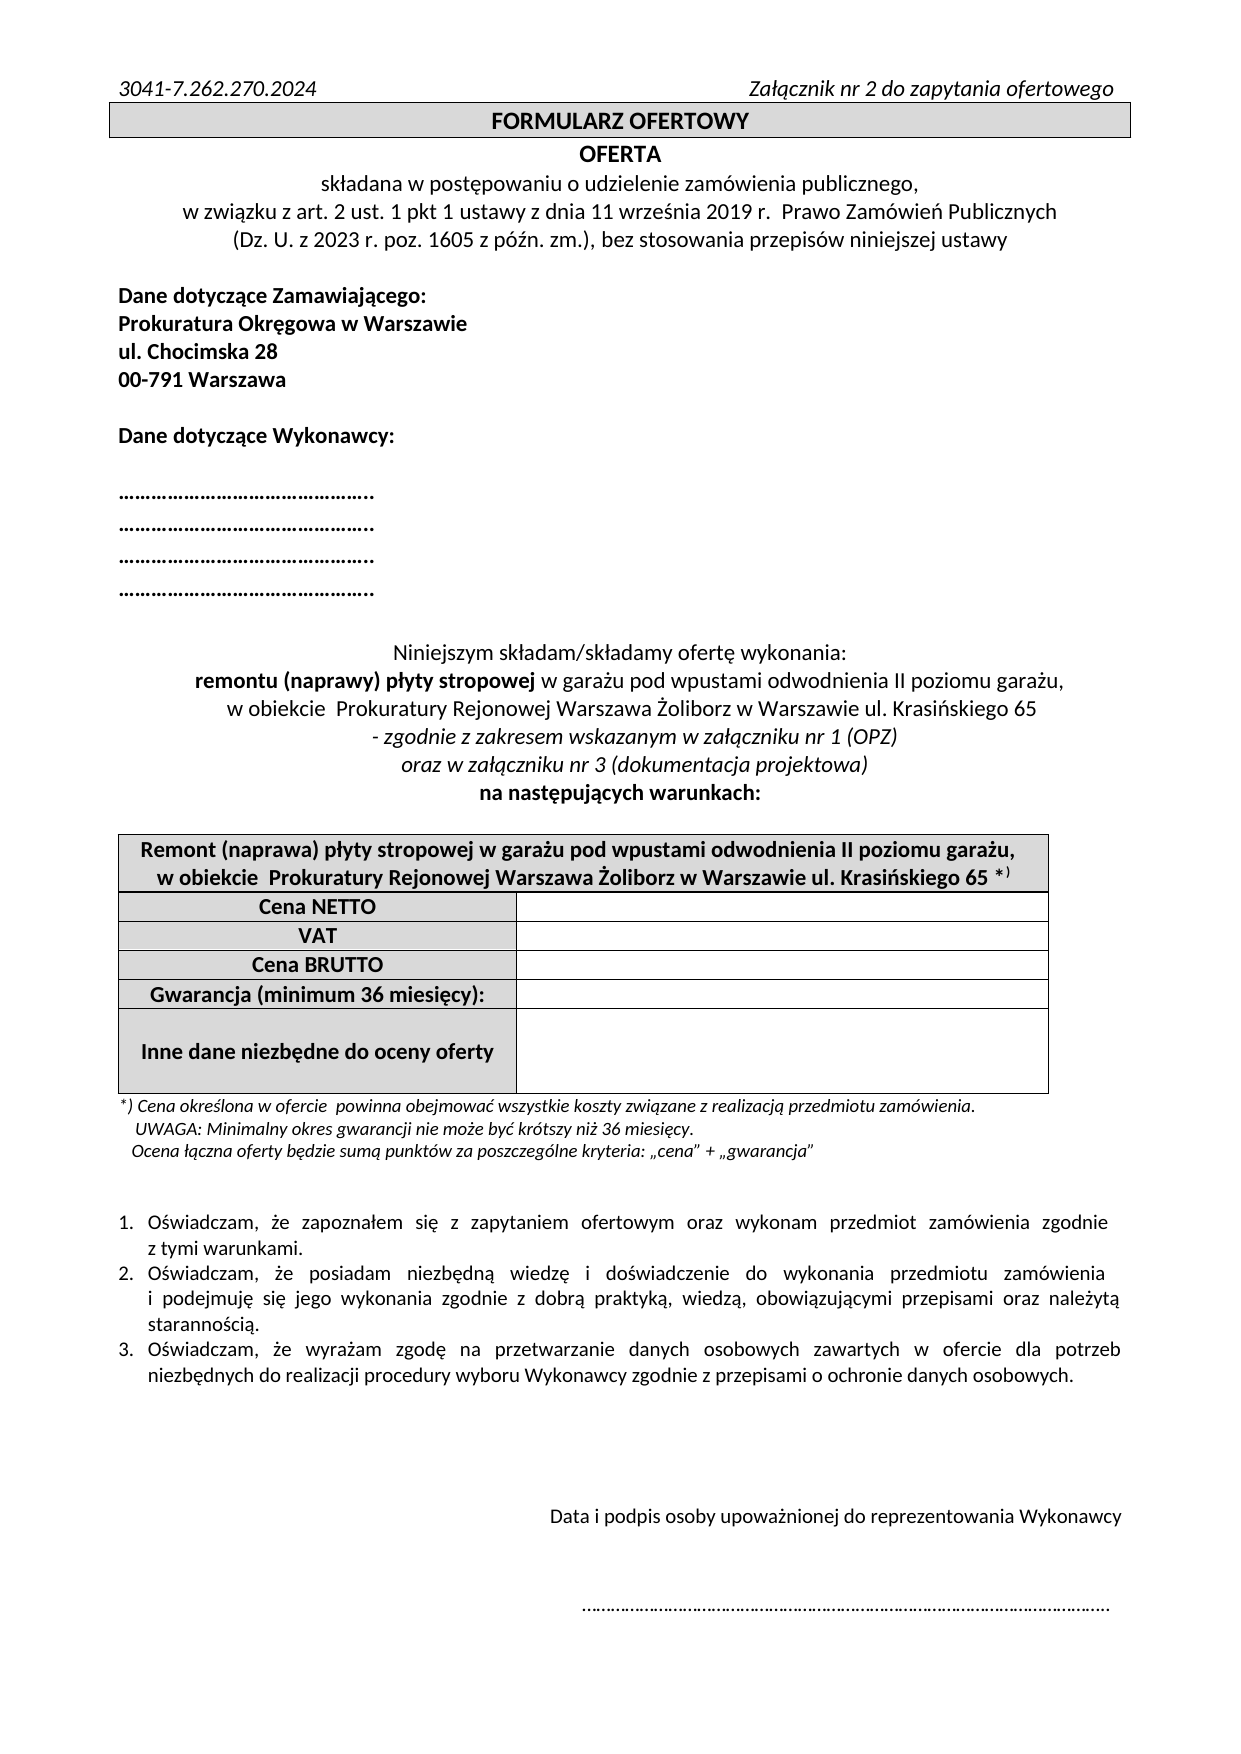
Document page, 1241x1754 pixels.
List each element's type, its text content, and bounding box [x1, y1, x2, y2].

table_cell [517, 893, 1048, 921]
text Dane dotyczące Wykonawcy: [118, 421, 1122, 449]
text remontu (naprawy) płyty stropowej w garażu pod wpustami odwodnienia II poziomu garażu, w obiekcie Prokuratury Rejonowej Warszawa Żoliborz w Warszawie ul. Krasińskiego 65 - zgodnie z zakresem wskazanym w załączniku nr 1 (OPZ) [148, 666, 1122, 750]
text oraz w załączniku nr 3 (dokumentacja projektowa) [148, 750, 1122, 778]
text FORMULARZ OFERTOWY [110, 103, 1130, 137]
text ……………………………………….. [118, 509, 1122, 537]
text Niniejszym składam/składamy ofertę wykonania: [118, 638, 1122, 666]
table_cell [517, 1009, 1048, 1093]
text *) Cena określona w ofercie powinna obejmować wszystkie koszty związane z realizacją przedmiotu zamówienia. UWAGA: Minimalny okres gwarancji nie może być krótszy niż 36 miesięcy. [118, 1094, 1122, 1140]
table_cell [517, 951, 1048, 979]
text składana w postępowaniu o udzielenie zamówienia publicznego, [118, 169, 1122, 197]
table_cell Cena BRUTTO [119, 951, 516, 979]
text ……………………………………………………………………………………………….. [546, 1591, 1122, 1616]
text ……………………………………….. [118, 574, 1122, 602]
text ……………………………………….. [118, 477, 1122, 505]
list Oświadczam, że zapoznałem się z zapytaniem ofertowym oraz wykonam przedmiot zamówienia zgodnie z tymi warunkami. [118, 1209, 1122, 1260]
text ……………………………………….. [118, 542, 1122, 570]
table_cell VAT [119, 922, 516, 949]
text na następujących warunkach: [118, 778, 1122, 806]
text Dane dotyczące Zamawiającego: [118, 281, 1122, 309]
text Prokuratura Okręgowa w Warszawie [118, 309, 1122, 337]
text 00-791 Warszawa [118, 365, 1122, 393]
list Oświadczam, że posiadam niezbędną wiedzę i doświadczenie do wykonania przedmiotu zamówienia i podejmuję się jego wykonania zgodnie z dobrą praktyką, wiedzą, obowiązującymi przepisami oraz należytą starannością. [118, 1260, 1122, 1336]
table_cell Gwarancja (minimum 36 miesięcy): [119, 980, 516, 1008]
table_cell [517, 922, 1048, 949]
table_cell Inne dane niezbędne do oceny oferty [119, 1009, 516, 1093]
text w związku z art. 2 ust. 1 pkt 1 ustawy z dnia 11 września 2019 r. Prawo Zamówień Publicznych [118, 197, 1122, 225]
text ul. Chocimska 28 [118, 337, 1122, 365]
text (Dz. U. z 2023 r. poz. 1605 z późn. zm.), bez stosowania przepisów niniejszej ustawy [118, 225, 1122, 253]
table_cell Cena NETTO [119, 893, 516, 921]
text Data i podpis osoby upoważnionej do reprezentowania Wykonawcy [118, 1504, 1122, 1529]
table_header Remont (naprawa) płyty stropowej w garażu pod wpustami odwodnienia II poziomu garażu, w obiekcie Prokuratury Rejonowej Warszawa Żoliborz w Warszawie ul. Krasińskiego 65 *) [119, 835, 1048, 891]
table_cell [517, 980, 1048, 1008]
text OFERTA [118, 138, 1122, 169]
text Ocena łączna oferty będzie sumą punktów za poszczególne kryteria: „cena” + „gwarancja” [131, 1140, 1122, 1163]
list Oświadczam, że wyrażam zgodę na przetwarzanie danych osobowych zawartych w ofercie dla potrzeb niezbędnych do realizacji procedury wyboru Wykonawcy zgodnie z przepisami o ochronie danych osobowych. [118, 1336, 1122, 1387]
